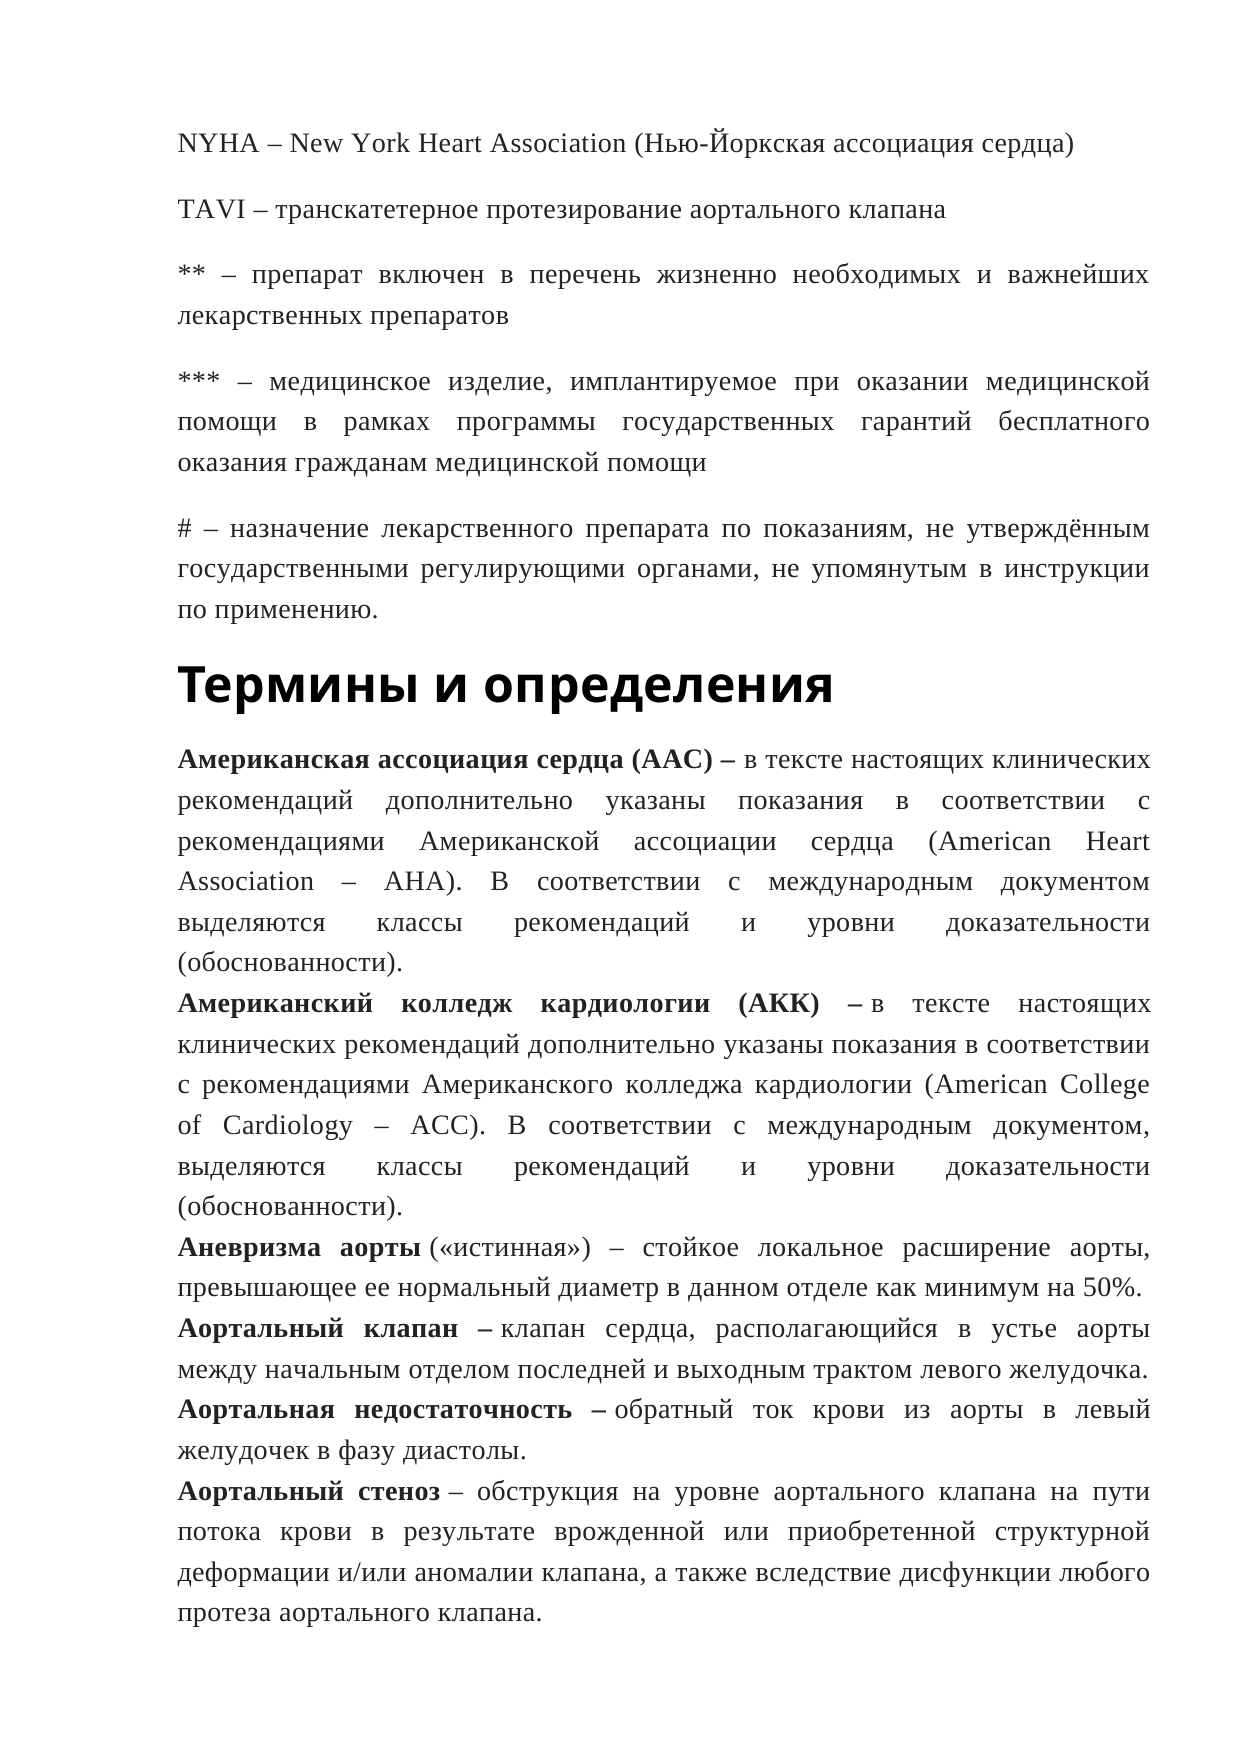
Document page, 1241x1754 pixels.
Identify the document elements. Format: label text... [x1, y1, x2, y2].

text *** – медицинское изделие, имплантируемое при оказании медицинской помощи в рамках программы государственных гарантий бесплатного оказания гражданам медицинской помощи [177, 356, 1152, 477]
text Аортальная недостаточность – обратный ток крови из аорты в левый желудочек в фазу диастолы. [177, 1384, 1152, 1465]
text ** – препарат включен в перечень жизненно необходимых и важнейших лекарственных препаратов [177, 249, 1152, 331]
text Аневризма аорты («истинная») – стойкое локальное расширение аорты, превышающее ее нормальный диаметр в данном отделе как минимум на 50%. [177, 1222, 1152, 1303]
text Аортальный стеноз – обструкция на уровне аортального клапана на пути потока крови в результате врожденной или приобретенной структурной деформации и/или аномалии клапана, а также вследствие дисфункции любого протеза аортального клапана. [177, 1465, 1152, 1628]
text Термины и определения [177, 649, 1152, 717]
text TAVI – транскатетерное протезирование аортального клапана [177, 184, 1152, 224]
text Американская ассоциация сердца (ААC) – в тексте настоящих клинических рекомендаций дополнительно указаны показания в соответствии с рекомендациями Американской ассоциации сердца (American Heart Association – AHA). В соответствии с международным документом выделяются классы рекомендаций и уровни доказательности (обоснованности). [177, 734, 1152, 978]
text # – назначение лекарственного препарата по показаниям, не утверждённым государственными регулирующими органами, не упомянутым в инструкции по применению. [177, 502, 1152, 624]
text Аортальный клапан – клапан сердца, располагающийся в устье аорты между начальным отделом последней и выходным трактом левого желудочка. [177, 1303, 1152, 1384]
text NYHA – New York Heart Association (Нью-Йоркская ассоциация сердца) [177, 118, 1152, 159]
text Американский колледж кардиологии (АКК) – в тексте настоящих клинических рекомендаций дополнительно указаны показания в соответствии с рекомендациями Американского колледжа кардиологии (American College of Cardiology – ACC). В соответствии с международным документом, выделяются классы рекомендаций и уровни доказательности (обоснованности). [177, 978, 1152, 1222]
